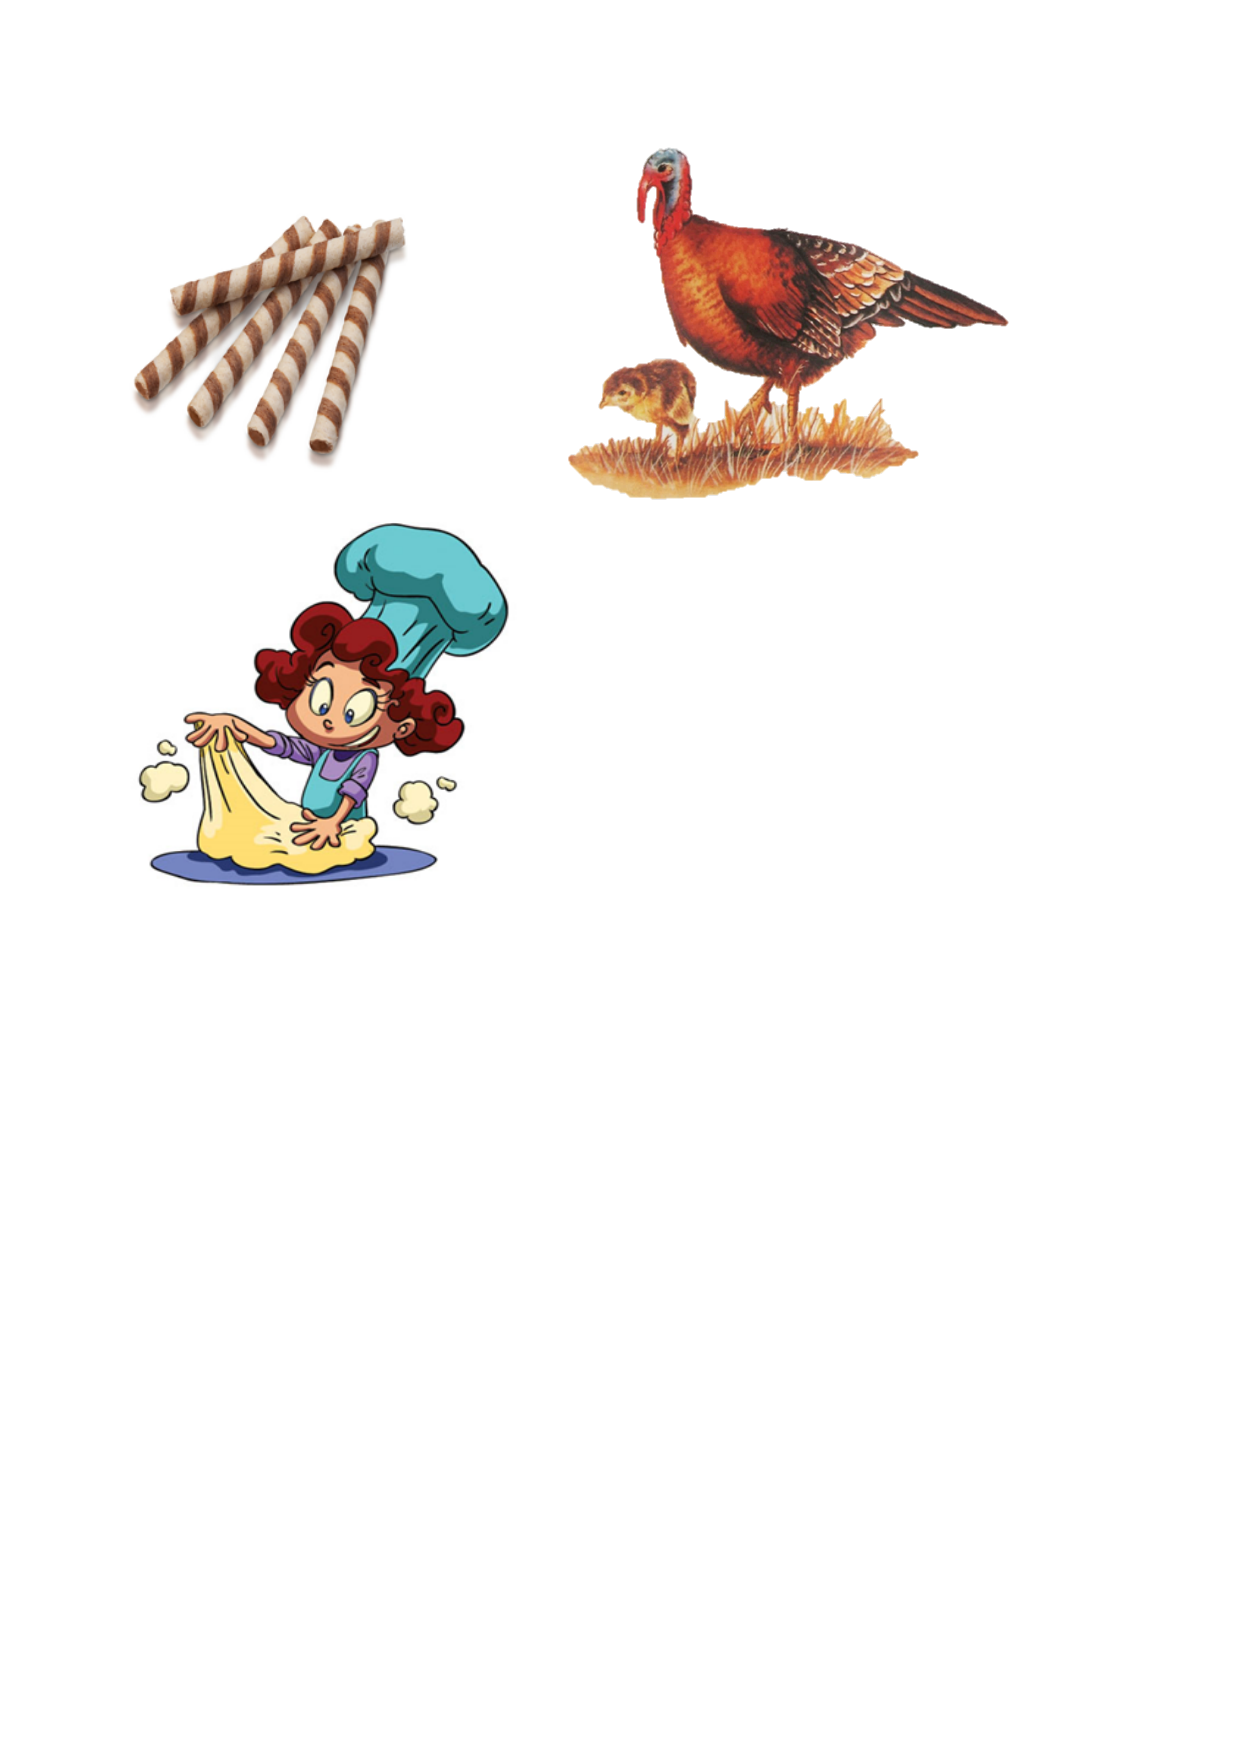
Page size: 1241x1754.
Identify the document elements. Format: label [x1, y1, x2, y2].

picture [44, 522, 591, 891]
picture [44, 118, 1018, 519]
